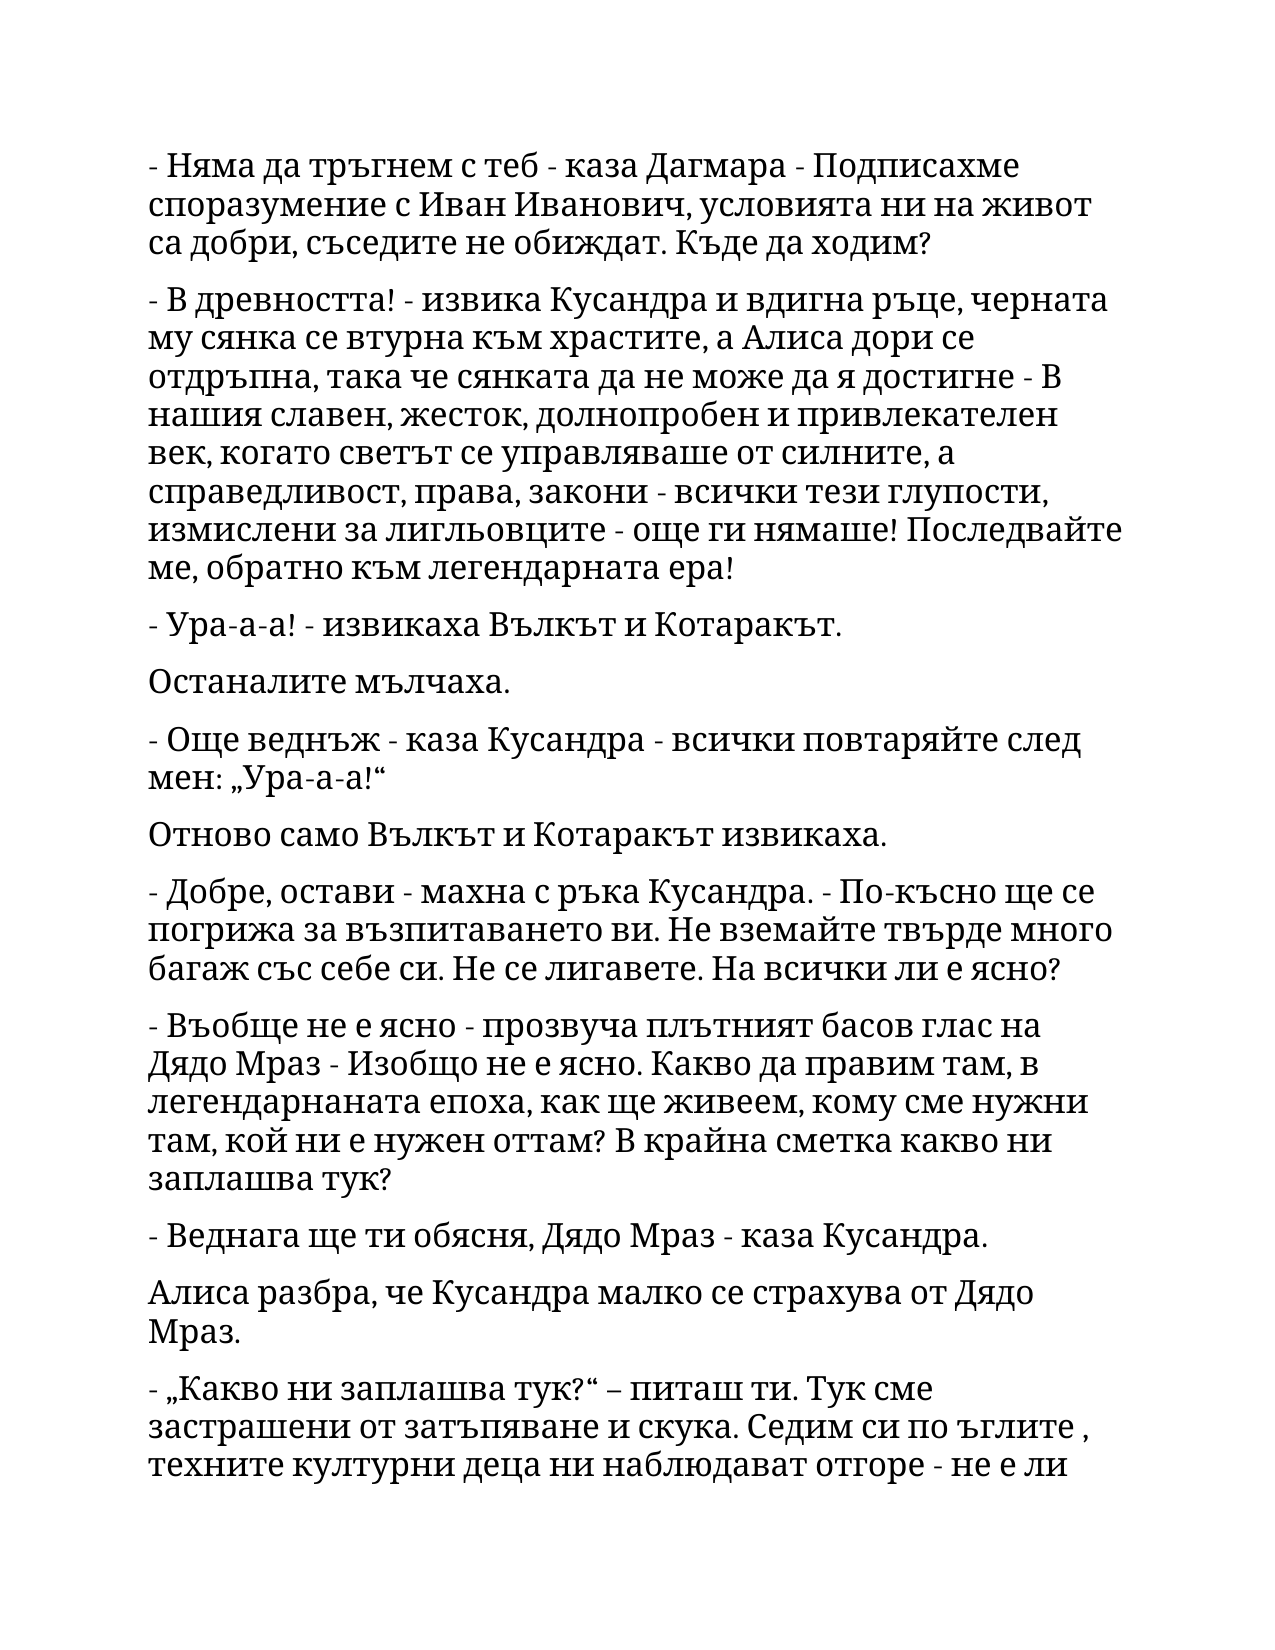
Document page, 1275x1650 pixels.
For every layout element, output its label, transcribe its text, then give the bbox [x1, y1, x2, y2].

text - Ура-а-а! - извикаха Вълкът и Котаракът. [148, 607, 1127, 645]
text - Веднага ще ти обясня, Дядо Мраз - каза Кусандра. [148, 1218, 1127, 1256]
text - Въобще не е ясно - прозвуча плътният басов глас на Дядо Мраз - Изобщо не е ясно. Какво да правим там, в легендарнаната епоха, как ще живеем, кому сме нужни там, кой ни е нужен оттам? В крайна сметка какво ни заплашва тук? [148, 1007, 1127, 1199]
text - Добре, остави - махна с ръка Кусандра. - По-късно ще се погрижа за възпитаването ви. Не вземайте твърде много багаж със себе си. Не се лигавете. На всички ли е ясно? [148, 873, 1127, 988]
text - В древността! - извика Кусандра и вдигна ръце, черната му сянка се втурна към храстите, а Алиса дори се отдръпна, така че сянката да не може да я достигне - В нашия славен, жесток, долнопробен и привлекателен век, когато светът се управляваше от силните, а справедливост, права, закони - всички тези глупости, измислени за лигльовците - още ги нямаше! Последвайте ме, обратно към легендарната ера! [148, 281, 1127, 588]
text - Още веднъж - каза Кусандра - всички повтаряйте след мен: „Ура-а-а!“ [148, 721, 1127, 798]
text - Няма да тръгнем с теб - каза Дагмара - Подписахме споразумение с Иван Иванович, условията ни на живот са добри, съседите не обиждат. Къде да ходим? [148, 148, 1127, 263]
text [148, 1370, 1127, 1485]
text Алиса разбра, че Кусандра малко се страхува от Дядо Мраз. [148, 1275, 1127, 1351]
text Останалите мълчаха. [148, 664, 1127, 702]
text Отново само Вълкът и Котаракът извикаха. [148, 816, 1127, 855]
